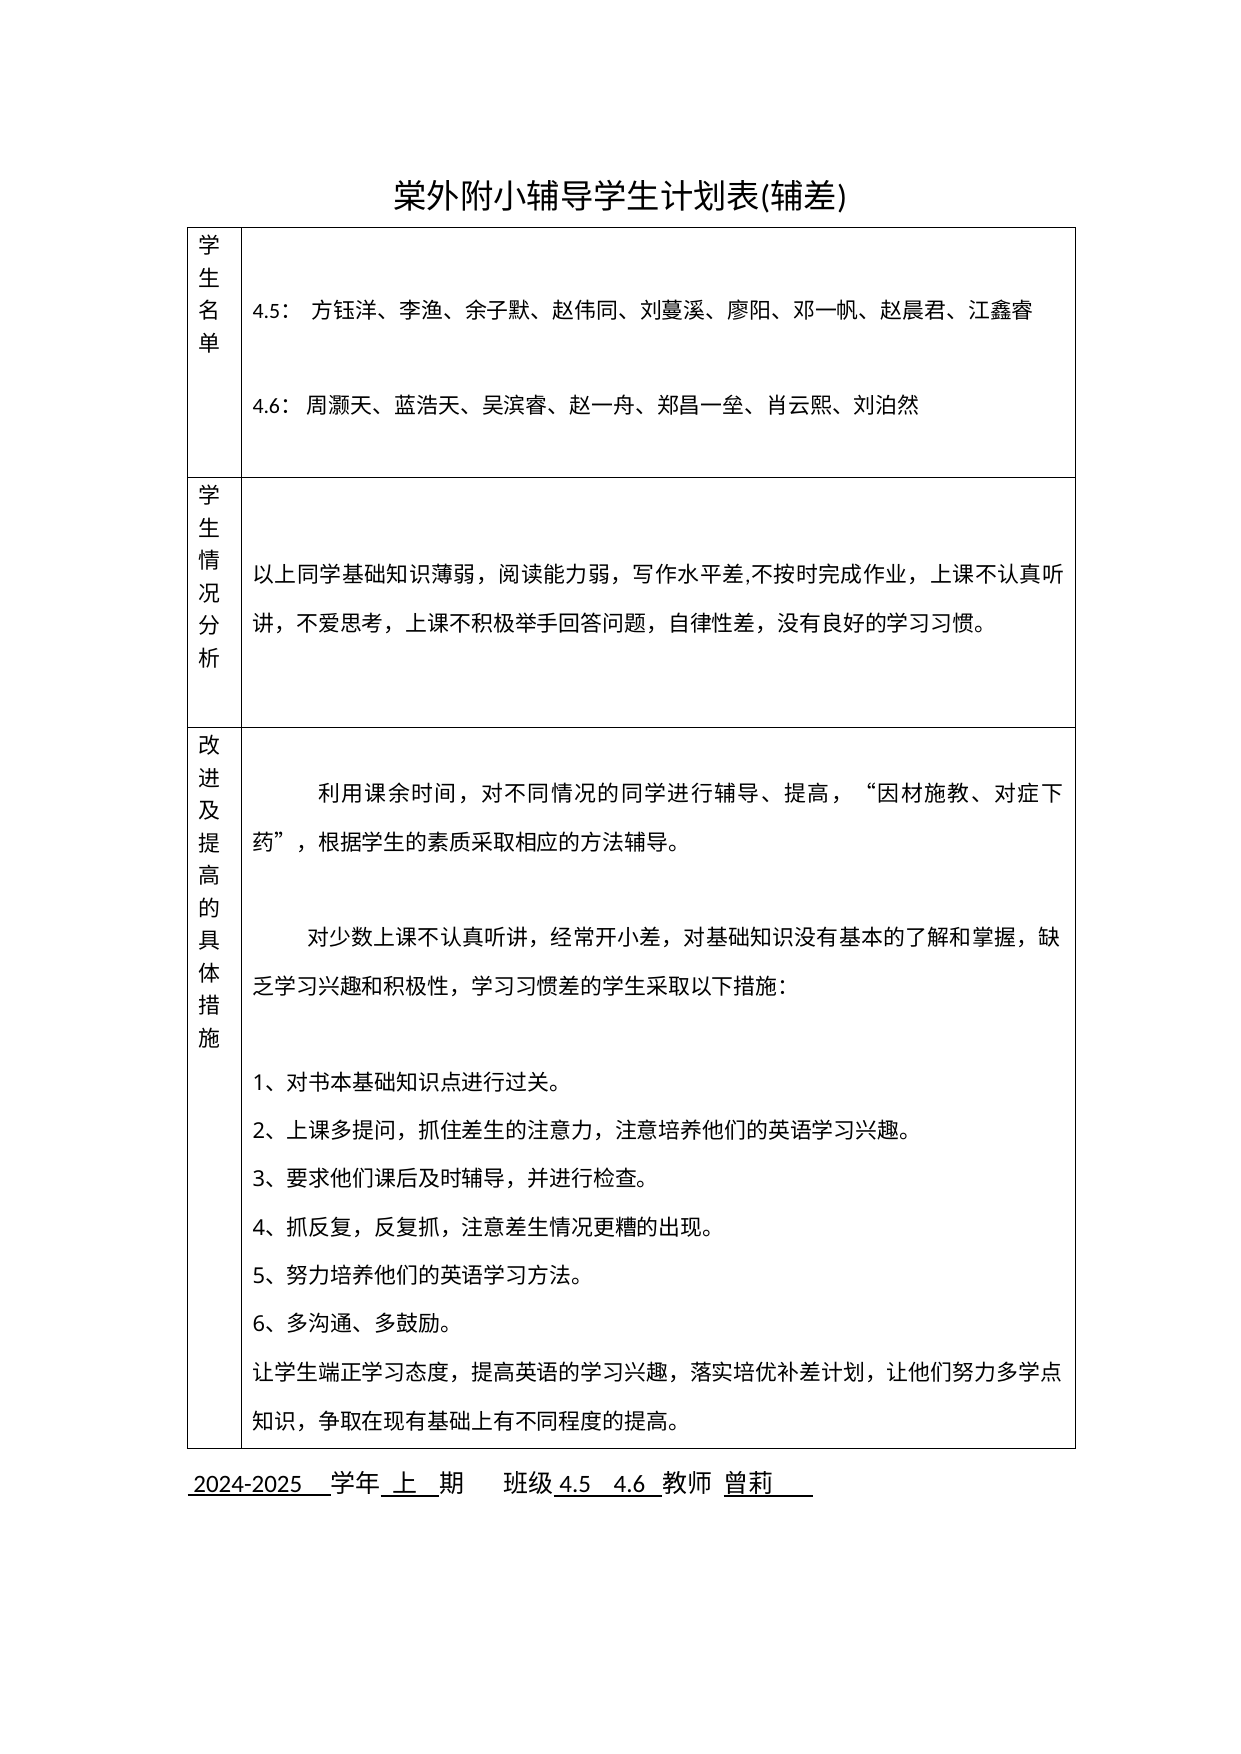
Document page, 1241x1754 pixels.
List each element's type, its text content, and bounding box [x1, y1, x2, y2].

table_cell 学生情况分析 [188, 478, 241, 727]
table_header 学生名单 [188, 228, 241, 477]
text 棠外附小辅导学生计划表(辅差) [187, 162, 1053, 227]
table_header 4.5： 方钰洋、李渔、余子默、赵伟同、刘蔓溪、廖阳、邓一帆、赵晨君、江鑫睿 4.6： 周灏天、蓝浩天、吴滨睿、赵一舟、郑昌一垒、肖云熙、刘泊然 [242, 228, 1075, 477]
table_cell 以上同学基础知识薄弱，阅读能力弱，写作水平差,不按时完成作业，上课不认真听讲，不爱思考，上课不积极举手回答问题，自律性差，没有良好的学习习惯。 [242, 478, 1075, 727]
table_cell 改进及提高的具体措施 [188, 728, 241, 1448]
text 2024-2025 学年 上 期 班级 4.5 4.6 教师 曾莉 [187, 1449, 1053, 1514]
table_cell 利用课余时间，对不同情况的同学进行辅导、提高，“因材施教、对症下药”，根据学生的素质采取相应的方法辅导。 对少数上课不认真听讲，经常开小差，对基础知识没有基本的了解和掌握，缺乏学习兴趣和积极性，学习习惯差的学生采取以下措施： 1、对书本基础知识点进行过关。 2、上课多提问，抓住差生的注意力，注意培养他们的英语学习兴趣。 3、要求他们课后及时辅导，并进行检查。 4、抓反复，反复抓，注意差生情况更糟的出现。 5、努力培养他们的英语学习方法。 6、多沟通、多鼓励。 让学生端正学习态度，提高英语的学习兴趣，落实培优补差计划，让他们努力多学点知识，争取在现有基础上有不同程度的提高。 [242, 728, 1075, 1448]
